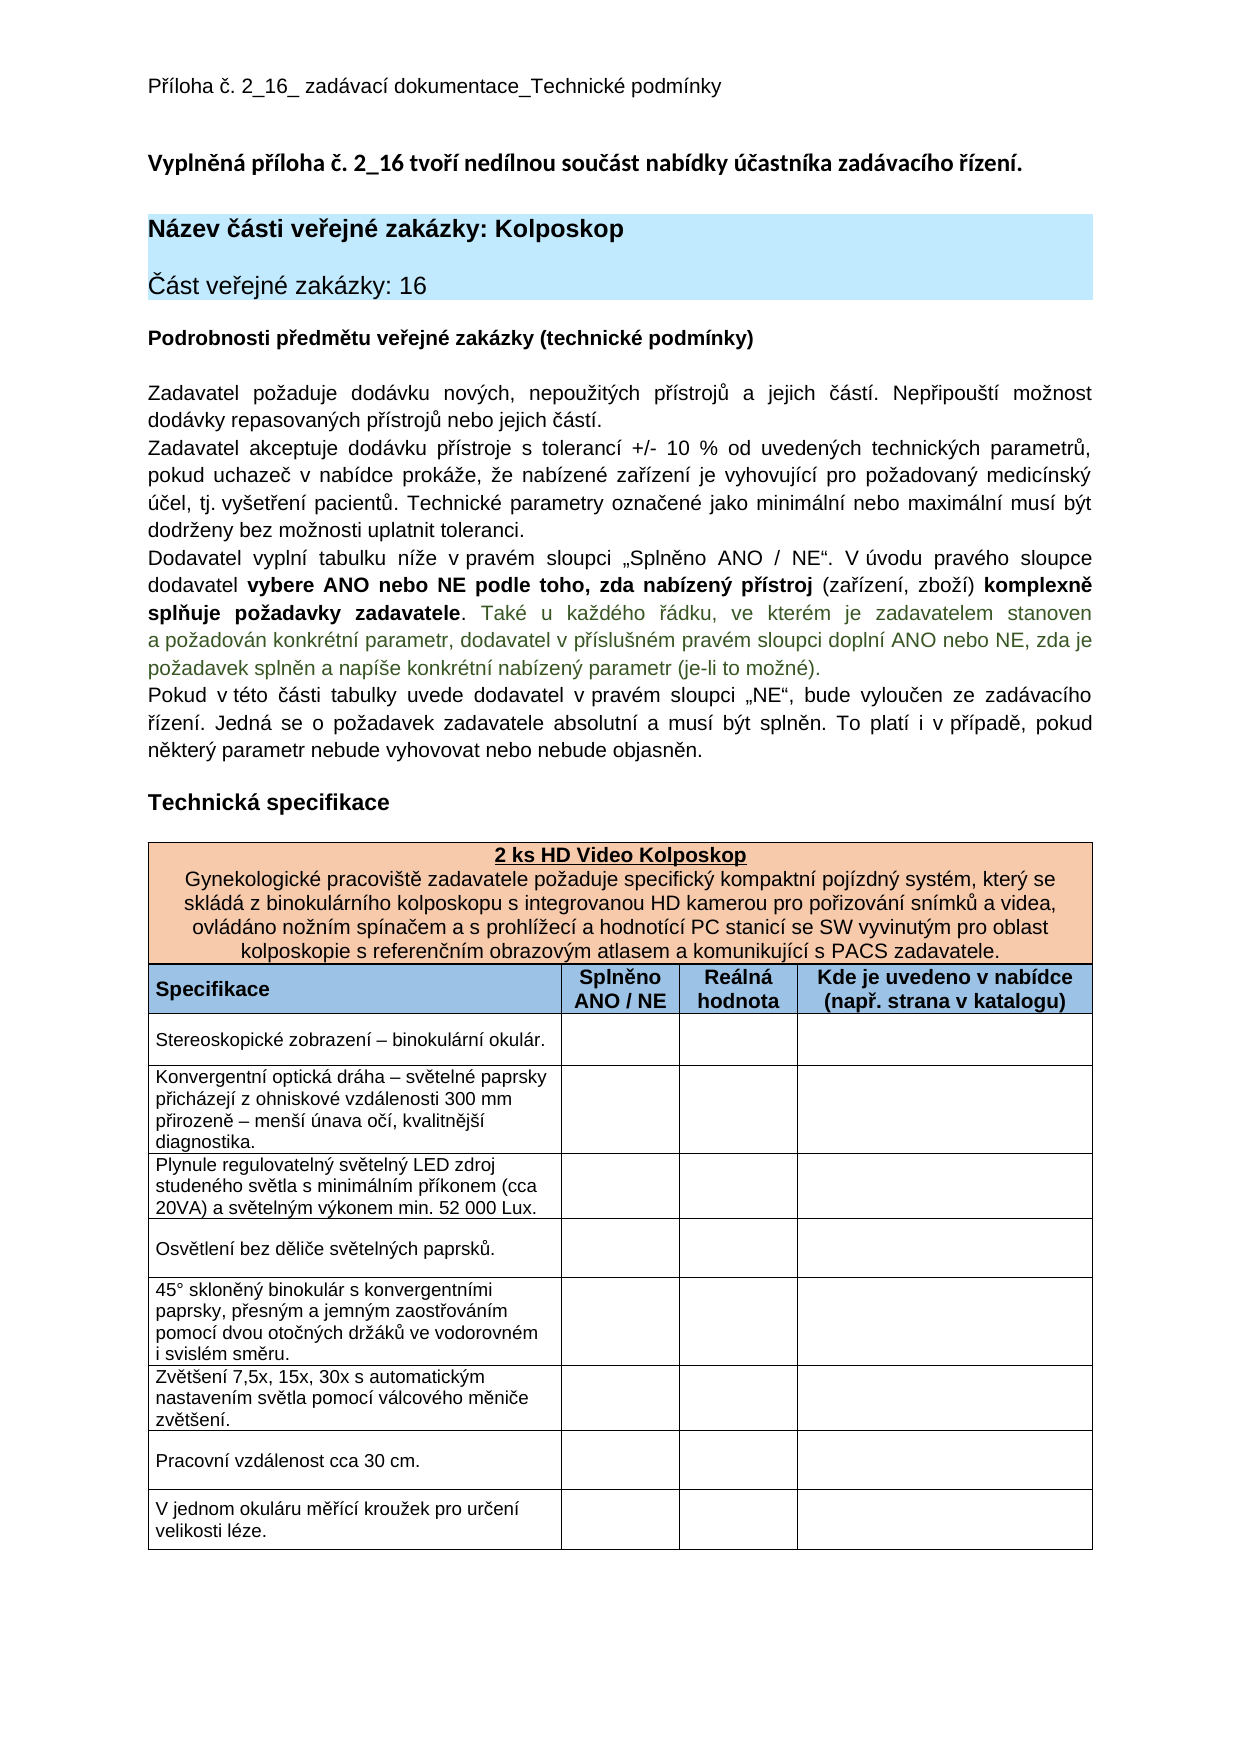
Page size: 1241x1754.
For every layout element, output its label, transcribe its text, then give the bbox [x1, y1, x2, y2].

table_cell [798, 1219, 1092, 1277]
table_cell [798, 1154, 1092, 1218]
table_header Kde je uvedeno v nabídce (např. strana v katalogu) [798, 965, 1092, 1013]
table_cell Osvětlení bez děliče světelných paprsků. [149, 1219, 561, 1277]
table_cell 45° skloněný binokulár s konvergentními paprsky, přesným a jemným zaostřováním pomocí dvou otočných držáků ve vodorovném i svislém směru. [149, 1278, 561, 1364]
text Pokud v této části tabulky uvede dodavatel v pravém sloupci „NE“, bude vyloučen ze zadávacího řízení. Jedná se o požadavek zadavatele absolutní a musí být splněn. To platí i v případě, pokud některý parametr nebude vyhovovat nebo nebude objasněn. [148, 683, 1093, 762]
table_cell [562, 1014, 679, 1065]
table_cell V jednom okuláru měřící kroužek pro určení velikosti léze. [149, 1490, 561, 1548]
table_cell [798, 1066, 1092, 1152]
table_cell [680, 1366, 797, 1430]
table_cell [798, 1490, 1092, 1548]
table_cell [562, 1490, 679, 1548]
text Technická specifikace [148, 789, 1093, 816]
text Dodavatel vyplní tabulku níže v pravém sloupci „Splněno ANO / NE“. V úvodu pravého sloupce dodavatel vybere ANO nebo NE podle toho, zda nabízený přístroj (zařízení, zboží) komplexně splňuje požadavky zadavatele. Také u každého řádku, ve kterém je zadavatelem stanoven a požadován konkrétní parametr, dodavatel v příslušném pravém sloupci doplní ANO nebo NE, zda je požadavek splněn a napíše konkrétní nabízený parametr (je-li to možné). [148, 545, 1093, 679]
text Část veřejné zakázky: 16 [148, 271, 1093, 300]
table_cell [562, 1154, 679, 1218]
table_cell [562, 1366, 679, 1430]
table_cell [562, 1219, 679, 1277]
table_cell [680, 1154, 797, 1218]
table_cell [680, 1014, 797, 1065]
table_cell Stereoskopické zobrazení – binokulární okulár. [149, 1014, 561, 1065]
table_header Reálná hodnota [680, 965, 797, 1013]
table_header Splněno ANO / NE [562, 965, 679, 1013]
table_cell Zvětšení 7,5x, 15x, 30x s automatickým nastavením světla pomocí válcového měniče zvětšení. [149, 1366, 561, 1430]
table_cell [680, 1431, 797, 1489]
table_cell [798, 1431, 1092, 1489]
text Název části veřejné zakázky: Kolposkop [148, 214, 1093, 242]
table_header Specifikace [149, 965, 561, 1013]
text Zadavatel požaduje dodávku nových, nepoužitých přístrojů a jejich částí. Nepřipouští možnost dodávky repasovaných přístrojů nebo jejich částí. [148, 380, 1093, 432]
table_cell [562, 1431, 679, 1489]
table_cell Konvergentní optická dráha – světelné paprsky přicházejí z ohniskové vzdálenosti 300 mm přirozeně – menší únava očí, kvalitnější diagnostika. [149, 1066, 561, 1152]
table_cell [680, 1490, 797, 1548]
table_cell [680, 1066, 797, 1152]
table_header 2 ks HD Video Kolposkop Gynekologické pracoviště zadavatele požaduje specifický kompaktní pojízdný systém, který se skládá z binokulárního kolposkopu s integrovanou HD kamerou pro pořizování snímků a videa, ovládáno nožním spínačem a s prohlížecí a hodnotící PC stanicí se SW vyvinutým pro oblast kolposkopie s referenčním obrazovým atlasem a komunikující s PACS zadavatele. [149, 843, 1092, 963]
table_cell [562, 1278, 679, 1364]
text Vyplněná příloha č. 2_16 tvoří nedílnou součást nabídky účastníka zadávacího řízení. [148, 148, 1093, 178]
table_cell [798, 1278, 1092, 1364]
table_cell [562, 1066, 679, 1152]
table_cell Plynule regulovatelný světelný LED zdroj studeného světla s minimálním příkonem (cca 20VA) a světelným výkonem min. 52 000 Lux. [149, 1154, 561, 1218]
table_cell Pracovní vzdálenost cca 30 cm. [149, 1431, 561, 1489]
table_cell [680, 1278, 797, 1364]
table_cell [798, 1014, 1092, 1065]
table_cell [680, 1219, 797, 1277]
table_cell [798, 1366, 1092, 1430]
text Podrobnosti předmětu veřejné zakázky (technické podmínky) [148, 325, 1093, 349]
text Zadavatel akceptuje dodávku přístroje s tolerancí +/- 10 % od uvedených technických parametrů, pokud uchazeč v nabídce prokáže, že nabízené zařízení je vyhovující pro požadovaný medicínský účel, tj. vyšetření pacientů. Technické parametry označené jako minimální nebo maximální musí být dodrženy bez možnosti uplatnit toleranci. [148, 435, 1093, 542]
